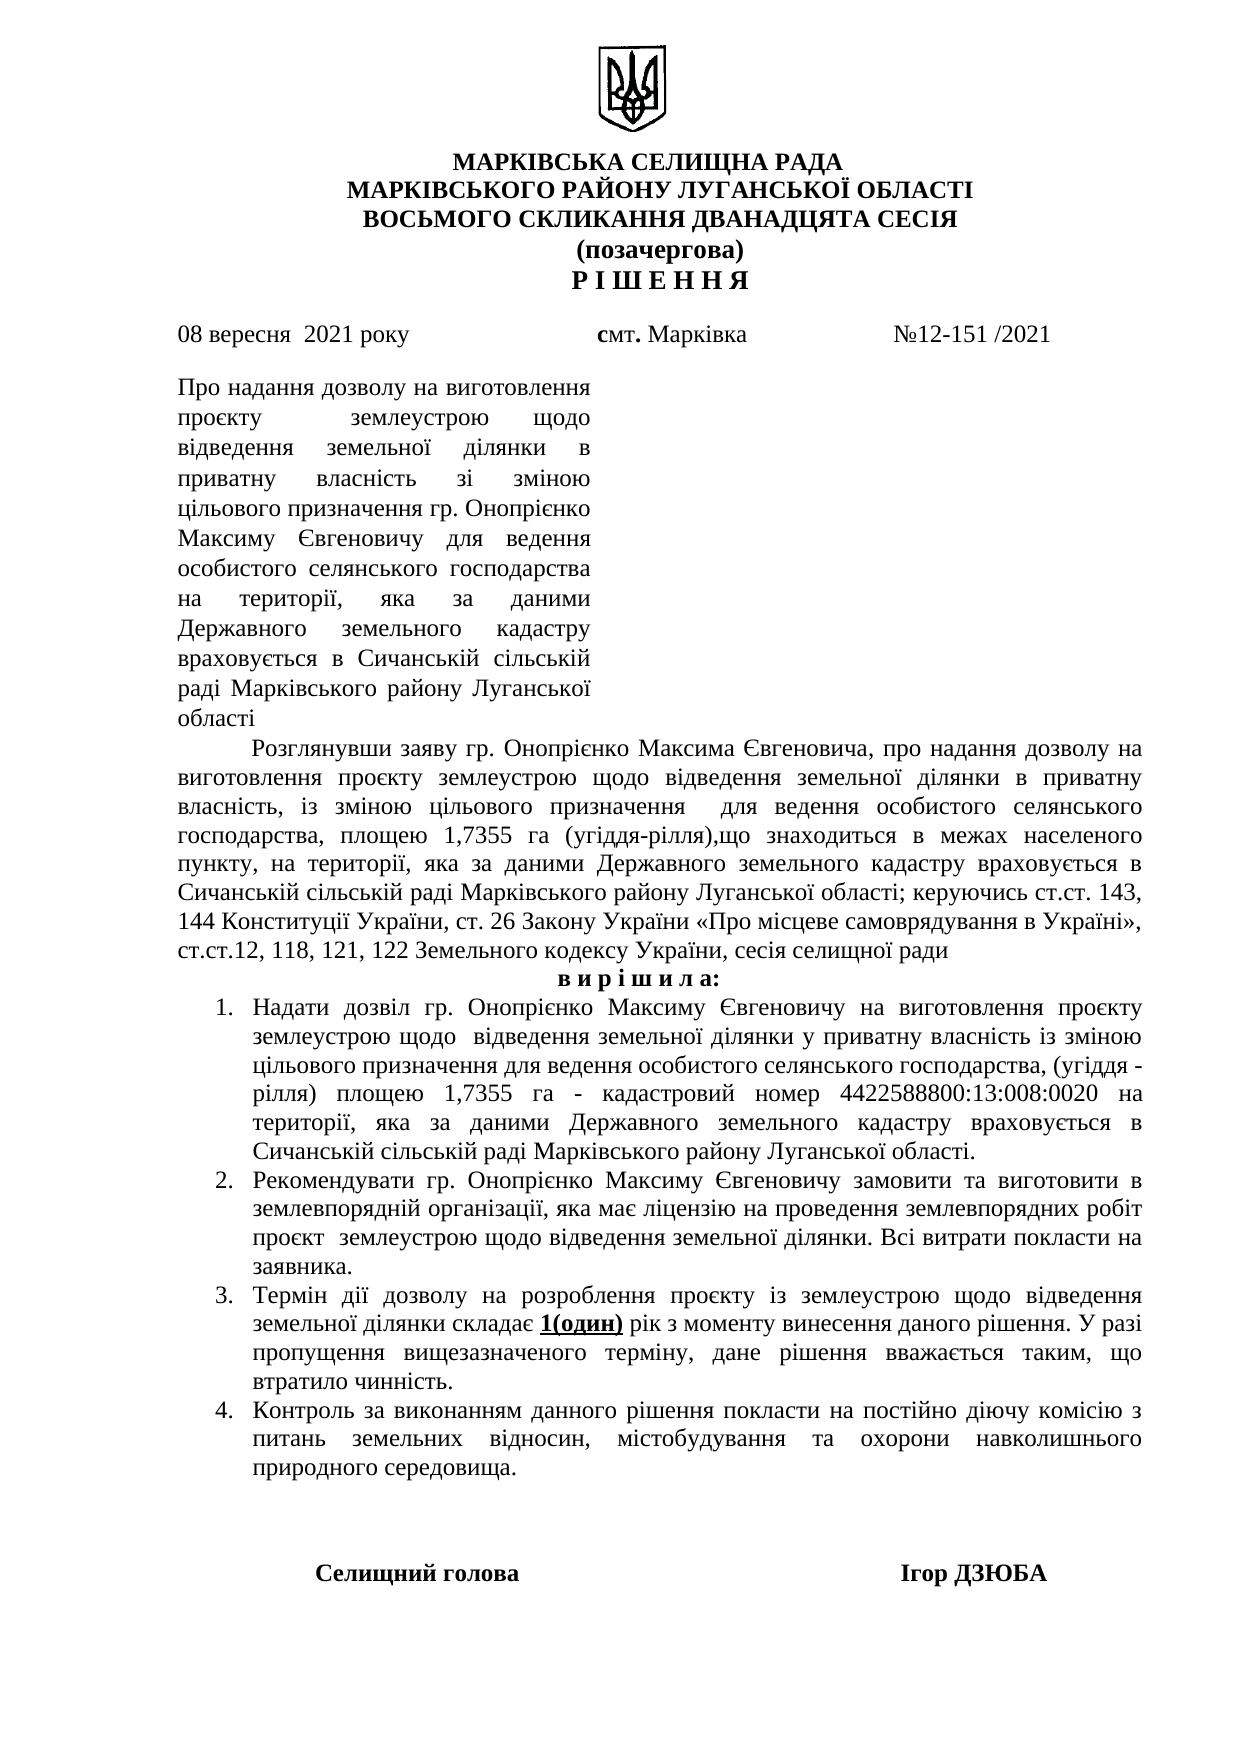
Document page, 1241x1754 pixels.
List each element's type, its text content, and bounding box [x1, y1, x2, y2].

list Контроль за виконанням данного рішення покласти на постійно діючу комісію з питань земельних відносин, містобудування та охорони навколишнього природного середовища. [215, 1395, 1143, 1481]
list Термін дії дозволу на розроблення проєкту із землеустрою щодо відведення земельної ділянки складає 1(один) рік з моменту винесення даного рішення. У разі пропущення вищезазначеного терміну, дане рішення вважається таким, що втратило чинність. [215, 1280, 1143, 1395]
text МАРКІВСЬКА СЕЛИЩНА РАДА [177, 147, 1152, 176]
text Розглянувши заяву гр. Онопрієнко Максима Євгеновича, про надання дозволу на виготовлення проєкту землеустрою щодо відведення земельної ділянки в приватну власність, із зміною цільового призначення для ведення особистого селянського господарства, площею 1,7355 га (угіддя-рілля),що знаходиться в межах населеного пункту, на території, яка за даними Державного земельного кадастру враховується в Сичанській сільській раді Марківського району Луганської області; керуючись ст.ст. 143, 144 Конституції України, ст. 26 Закону України «Про місцеве самоврядування в Україні», ст.ст.12, 118, 121, 122 Земельного кодексу України, сесія селищної ради [177, 733, 1143, 963]
text в и р і ш и л а: [177, 963, 1143, 992]
text Р І Ш Е Н Н Я [177, 264, 1143, 295]
text 08 вересня 2021 року смт. Марківка №12-151 /2021 [177, 319, 1143, 348]
list Рекомендувати гр. Онопрієнко Максиму Євгеновичу замовити та виготовити в землевпорядній організації, яка має ліцензію на проведення землевпорядних робіт проєкт землеустрою щодо відведення земельної ділянки. Всі витрати покласти на заявника. [215, 1165, 1143, 1280]
picture [598, 45, 667, 132]
text ВОСЬМОГО СКЛИКАННЯ ДВАНАДЦЯТА СЕСІЯ [177, 204, 1143, 233]
table_header Про надання дозволу на виготовлення проєкту землеустрою щодо відведення земельної ділянки в приватну власність зі зміною цільового призначення гр. Онопрієнко Максиму Євгеновичу для ведення особистого селянського господарства на території, яка за даними Державного земельного кадастру враховується в Сичанській сільській раді Марківського району Луганської області [166, 372, 788, 733]
text (позачергова) [177, 233, 1143, 264]
list Надати дозвіл гр. Онопрієнко Максиму Євгеновичу на виготовлення проєкту землеустрою щодо відведення земельної ділянки у приватну власність із зміною цільового призначення для ведення особистого селянського господарства, (угіддя - рілля) площею 1,7355 га - кадастровий номер 4422588800:13:008:0020 на території, яка за даними Державного земельного кадастру враховується в Сичанській сільській раді Марківського району Луганської області. [215, 992, 1143, 1165]
subtitle МАРКІВСЬКОГО РАЙОНУ ЛУГАНСЬКОЇ ОБЛАСТІ [177, 176, 1143, 204]
subtitle Селищний голова Ігор ДЗЮБА [177, 1558, 1143, 1587]
